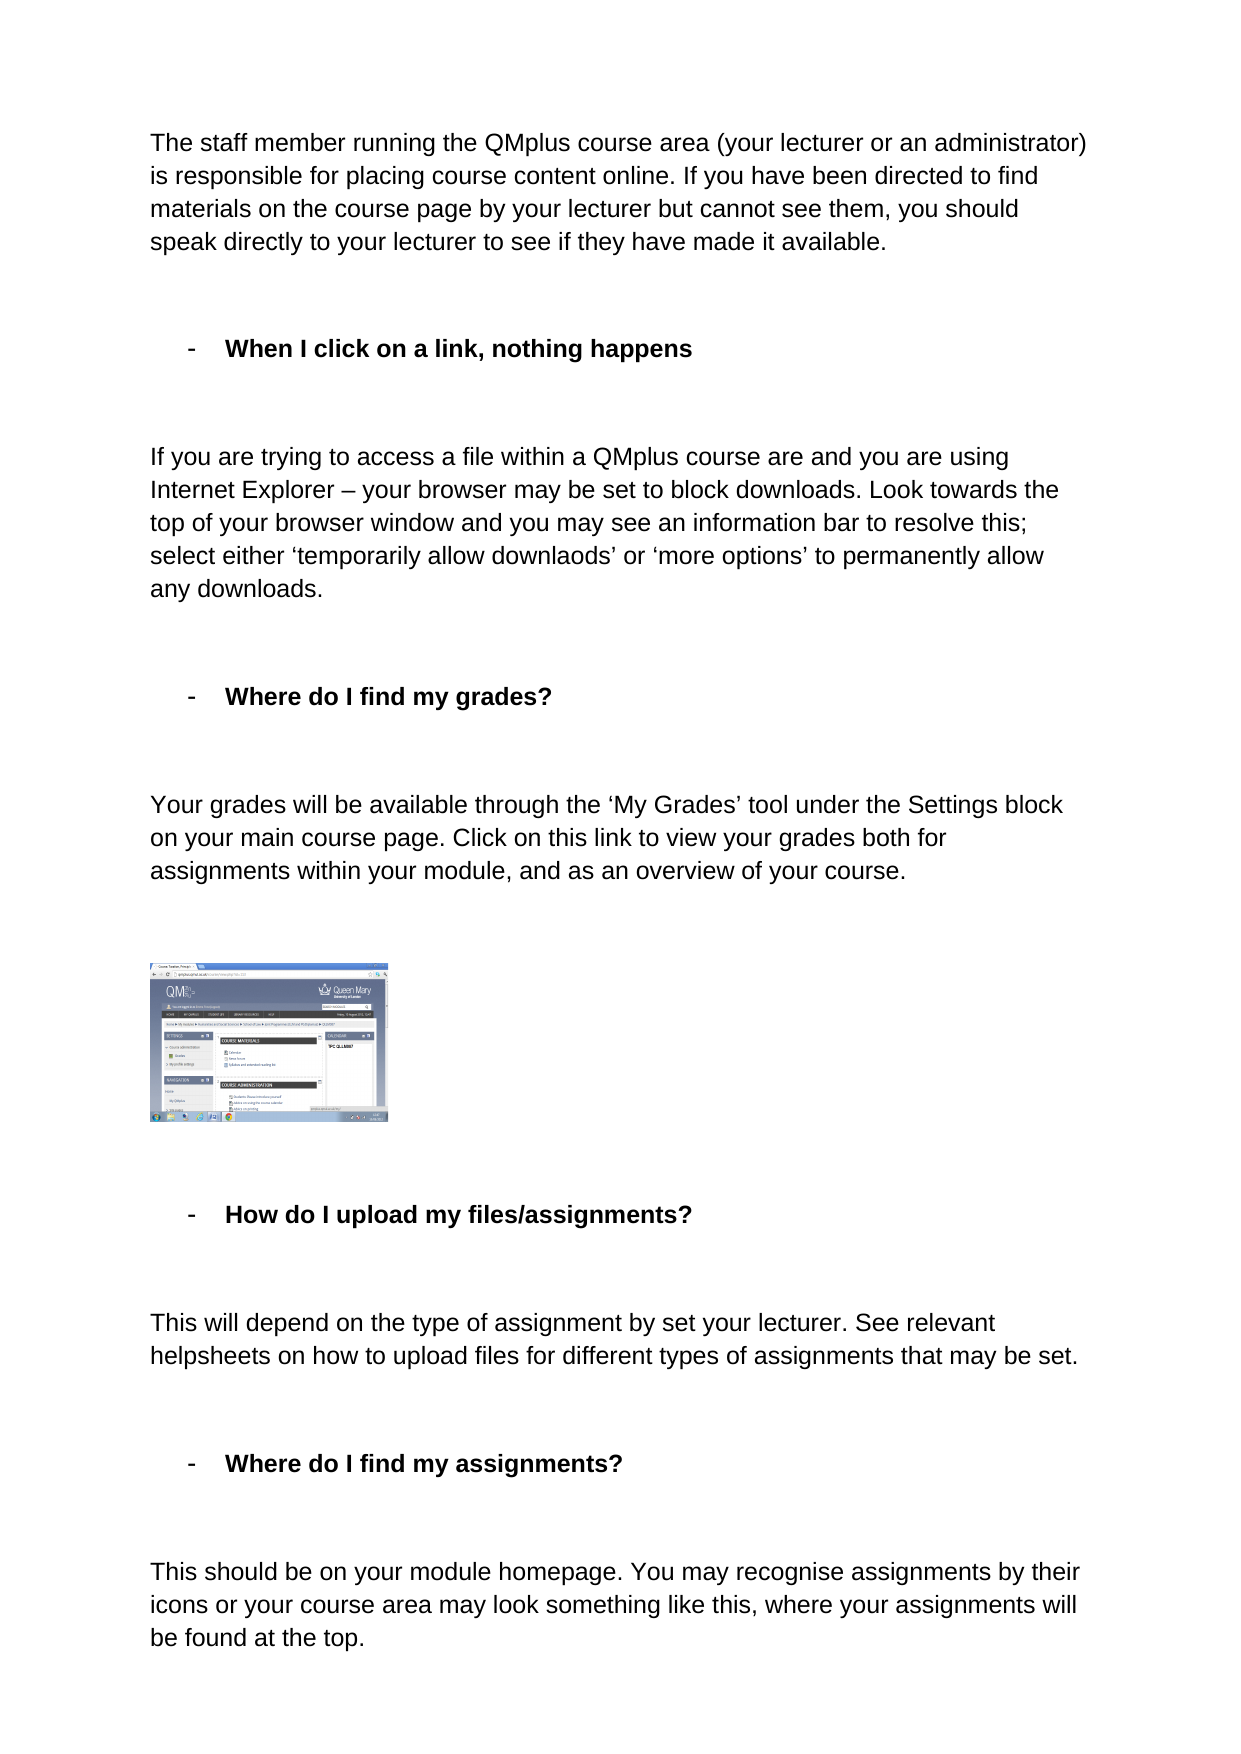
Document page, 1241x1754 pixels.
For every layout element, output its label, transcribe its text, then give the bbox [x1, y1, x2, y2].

picture [150, 963, 389, 1122]
text If you are trying to access a file within a QMplus course are and you are using Internet Explorer – your browser may be set to block downloads. Look towards the top of your browser window and you may see an information bar to resolve this; select either ‘temporarily allow downlaods’ or ‘more options’ to permanently allow any downloads. [150, 442, 1090, 603]
text Your grades will be available through the ‘My Grades’ tool under the Settings block on your main course page. Click on this link to view your grades both for assignments within your module, and as an overview of your course. [150, 790, 1090, 885]
text This will depend on the type of assignment by set your lecturer. See relevant helpsheets on how to upload files for different types of assignments that may be set. [150, 1308, 1090, 1370]
list When I click on a link, nothing happens [187, 334, 1090, 363]
list Where do I find my assignments? [187, 1449, 1090, 1478]
list How do I upload my files/assignments? [187, 1200, 1090, 1229]
text This should be on your module homepage. You may recognise assignments by their icons or your course area may look something like this, where your assignments will be found at the top. [150, 1557, 1090, 1652]
list Where do I find my grades? [187, 682, 1090, 711]
text The staff member running the QMplus course area (your lecturer or an administrator) is responsible for placing course content online. If you have been directed to find materials on the course page by your lecturer but cannot see them, you should speak directly to your lecturer to see if they have made it available. [150, 128, 1090, 256]
